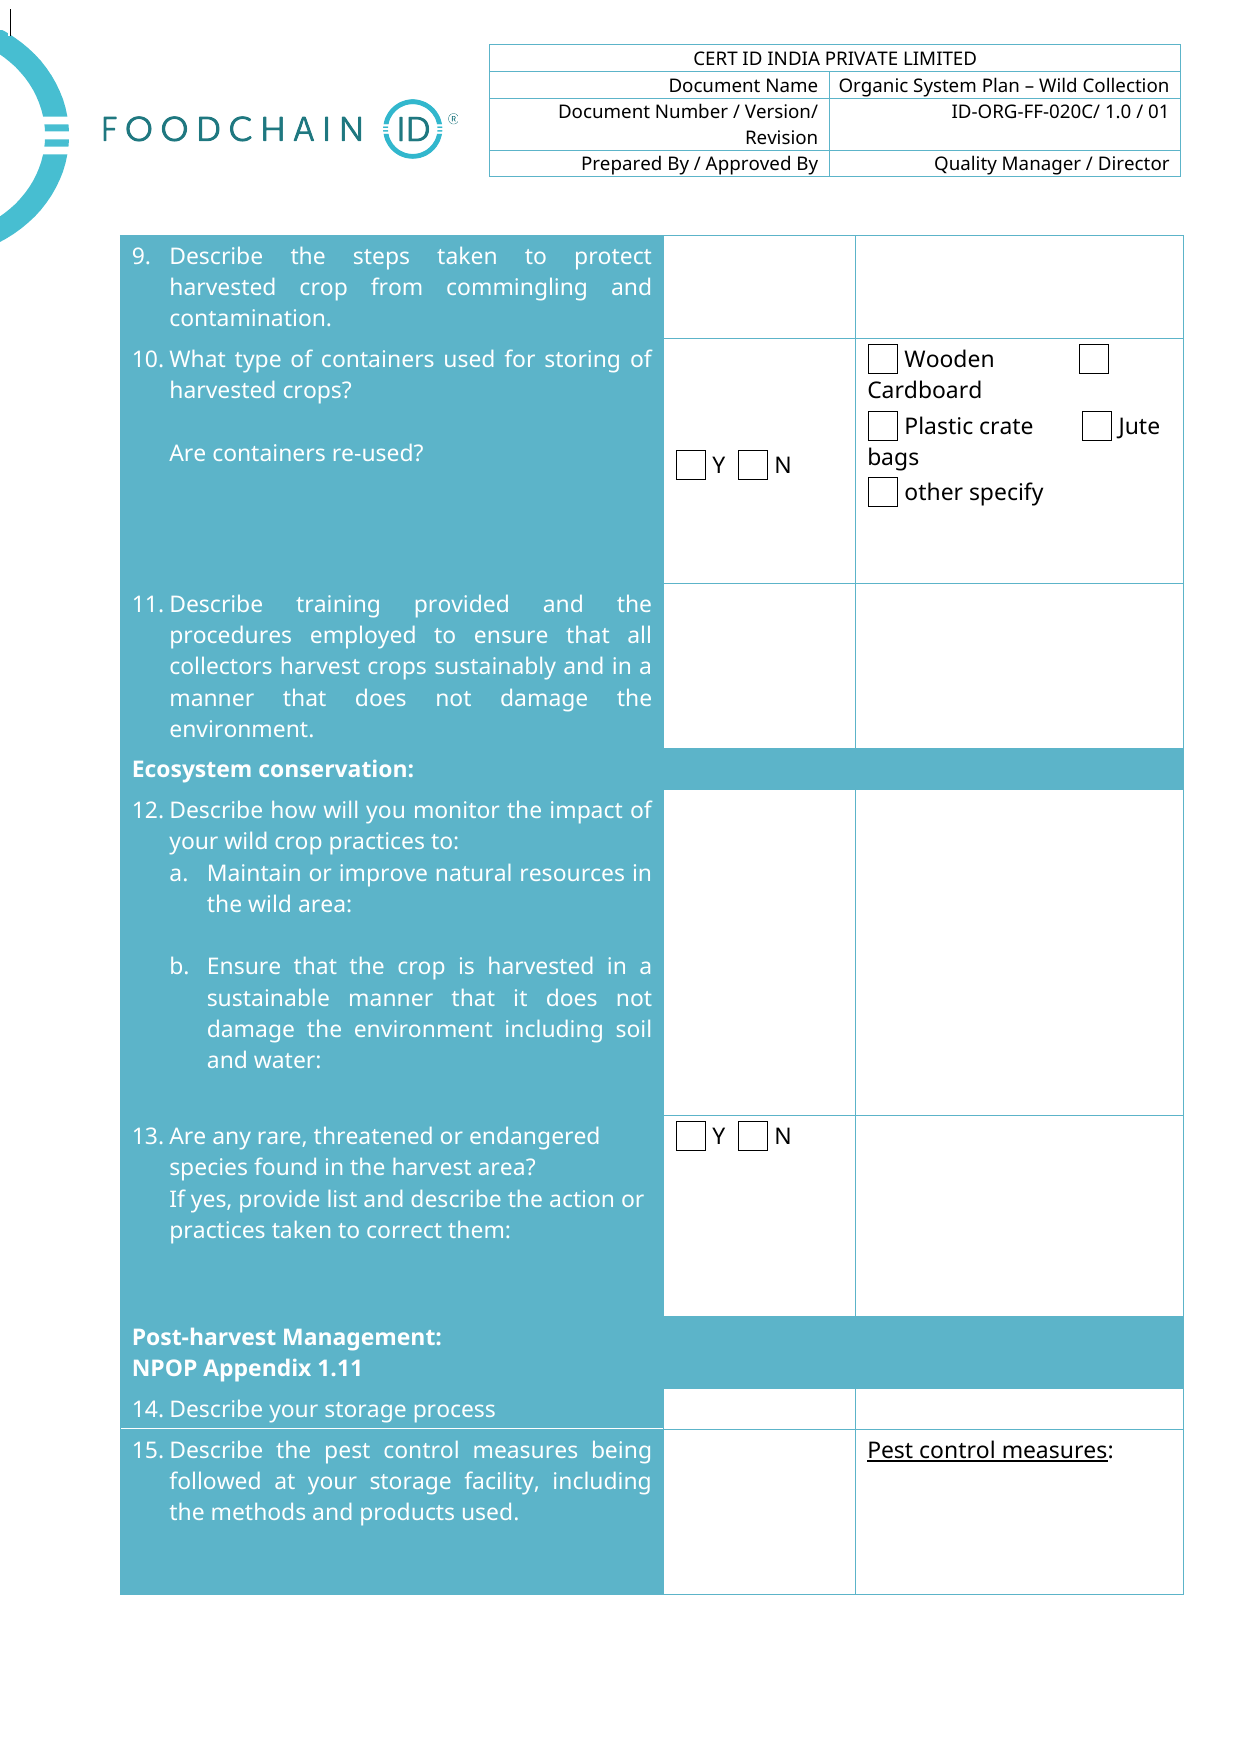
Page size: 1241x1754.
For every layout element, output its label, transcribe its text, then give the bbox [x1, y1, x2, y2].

table_cell [664, 1389, 855, 1428]
table_cell What type of containers used for storing of harvested crops? Are containers re-used? [121, 339, 663, 583]
table_cell [856, 1116, 1183, 1316]
table_cell [664, 236, 855, 338]
table_cell Y N [664, 339, 855, 583]
table_cell [664, 790, 855, 1115]
table_cell [856, 584, 1183, 748]
table_cell Describe how will you monitor the impact of your wild crop practices to: Maintain or improve natural resources in the wild area: Ensure that the crop is harvested in a sustainable manner that it does not damage the environment including soil and water: [121, 790, 663, 1115]
table_cell [856, 1389, 1183, 1428]
table_cell Wooden Cardboard Plastic crate Jute bags other specify [856, 339, 1183, 583]
picture [103, 99, 458, 159]
table_cell [856, 236, 1183, 338]
table_cell Are any rare, threatened or endangered species found in the harvest area? If yes, provide list and describe the action or practices taken to correct them: [121, 1116, 663, 1316]
table_cell Y N [664, 1116, 855, 1316]
table_cell [664, 1430, 855, 1594]
table_cell Post-harvest Management: NPOP Appendix 1.11 [121, 1317, 1183, 1388]
table_cell Describe your storage process [121, 1389, 663, 1428]
table_cell Describe training provided and the procedures employed to ensure that all collectors harvest crops sustainably and in a manner that does not damage the environment. [121, 584, 663, 748]
table_cell Describe the steps taken to protect harvested crop from commingling and contamination. [121, 236, 663, 338]
table_cell [856, 790, 1183, 1115]
table_cell Pest control measures: Cleaning: [856, 1430, 1183, 1594]
table_cell Ecosystem conservation: [121, 749, 1183, 789]
table_cell [664, 584, 855, 748]
